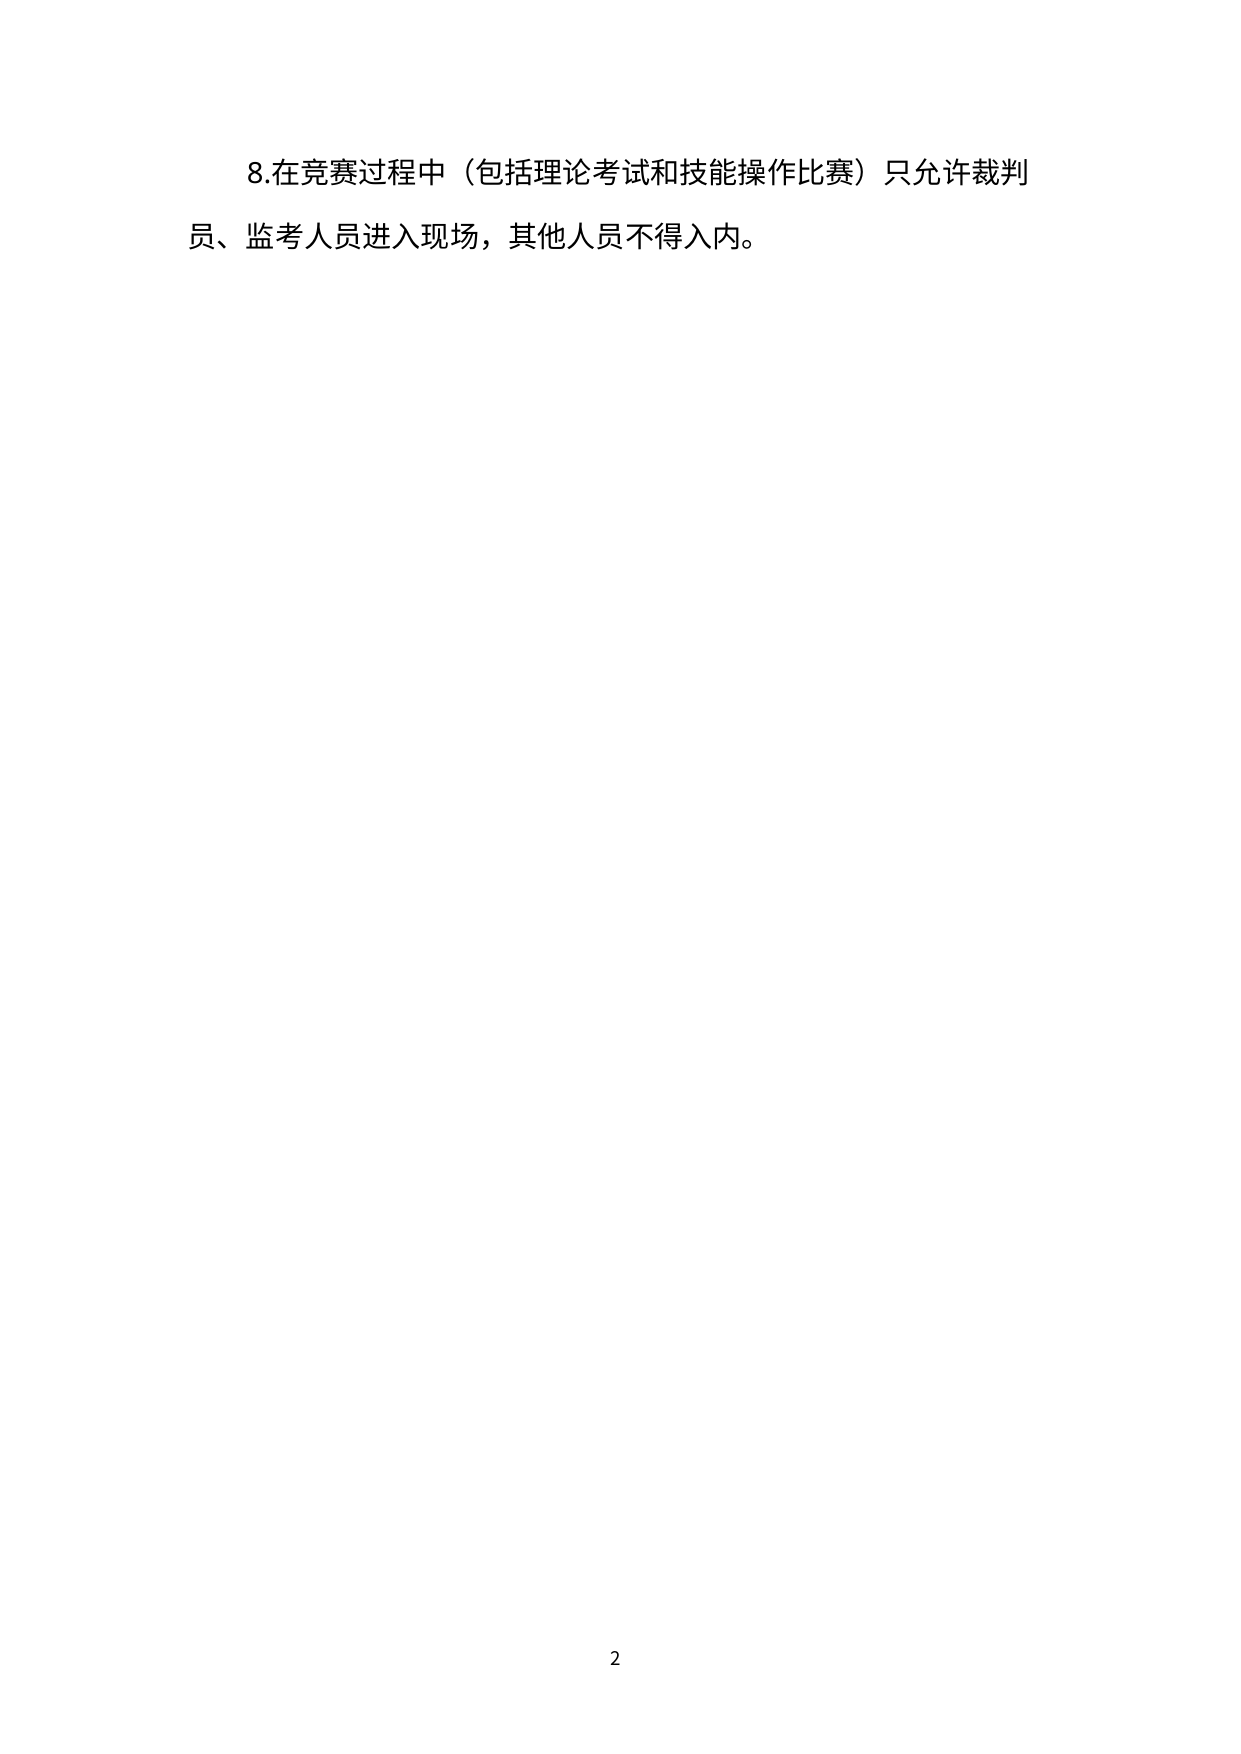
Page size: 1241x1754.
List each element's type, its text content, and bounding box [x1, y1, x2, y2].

text 8.在竞赛过程中（包括理论考试和技能操作比赛）只允许裁判员、监考人员进入现场，其他人员不得入内。 [187, 150, 1053, 256]
